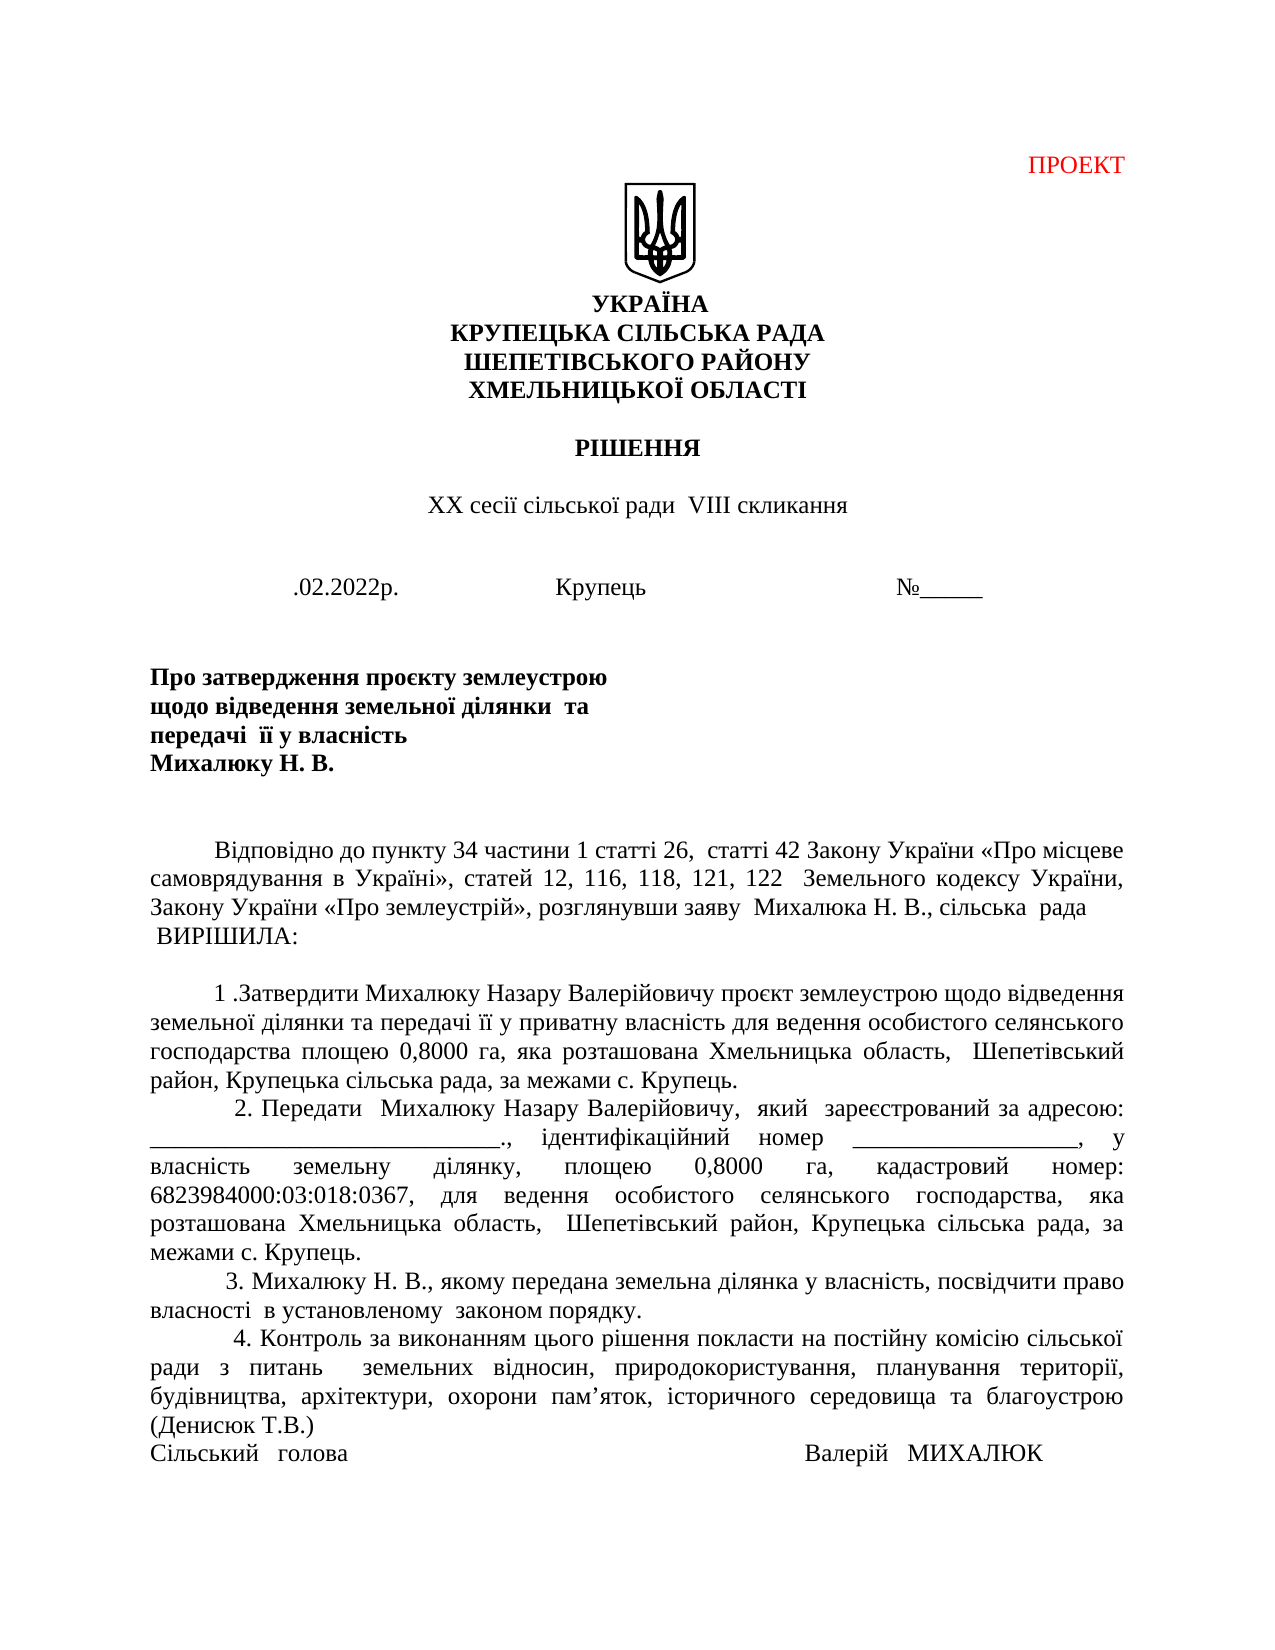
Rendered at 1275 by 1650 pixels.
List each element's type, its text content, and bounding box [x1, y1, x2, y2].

text УКРАЇНА [150, 289, 1125, 318]
text передачі її у власність [150, 720, 1125, 748]
text Відповідно до пункту 34 частини 1 статті 26, статті 42 Закону України «Про місцеве самоврядування в Україні», статей 12, 116, 118, 121, 122 Земельного кодексу України, Закону України «Про землеустрій», розглянувши заяву Михалюка Н. В., сільська рада [150, 835, 1125, 921]
text ХХ сесії сільської ради VІІІ скликання [150, 490, 1125, 519]
text ВИРІШИЛА: [150, 921, 1125, 950]
text РІШЕННЯ [150, 433, 1125, 462]
text 2. Передати Михалюку Назару Валерійовичу, який зареєстрований за адресою: ____________________________., ідентифікаційний номер __________________, у власність земельну ділянку, площею 0,8000 га, кадастровий номер: 6823984000:03:018:0367, для ведення особистого селянського господарства, яка розташована Хмельницька область, Шепетівський район, Крупецька сільська рада, за межами с. Крупець. [150, 1093, 1125, 1266]
text ХМЕЛЬНИЦЬКОЇ ОБЛАСТІ [150, 375, 1125, 404]
text ШЕПЕТІВСЬКОГО РАЙОНУ [150, 347, 1125, 375]
text щодо відведення земельної ділянки та [150, 691, 1125, 720]
text Про затвердження проєкту землеустрою [150, 662, 1125, 691]
text Сільський голова Валерій МИХАЛЮК [150, 1438, 1125, 1467]
text 3. Михалюку Н. В., якому передана земельна ділянка у власність, посвідчити право власності в установленому законом порядку. [150, 1266, 1125, 1323]
text ПРОЕКТ [150, 150, 1125, 179]
text Михалюку Н. В. [150, 748, 1125, 777]
text 1 .Затвердити Михалюку Назару Валерійовичу проєкт землеустрою щодо відведення земельної ділянки та передачі її у приватну власність для ведення особистого селянського господарства площею 0,8000 га, яка розташована Хмельницька область, Шепетівський район, Крупецька сільська рада, за межами с. Крупець. [150, 978, 1125, 1093]
text 4. Контроль за виконанням цього рішення покласти на постійну комісію сільської ради з питань земельних відносин, природокористування, планування території, будівництва, архітектури, охорони пам’яток, історичного середовища та благоустрою (Денисюк Т.В.) [150, 1323, 1125, 1438]
text .02.2022р. Крупець №_____ [150, 572, 1125, 601]
text КРУПЕЦЬКА СІЛЬСЬКА РАДА [150, 318, 1125, 347]
